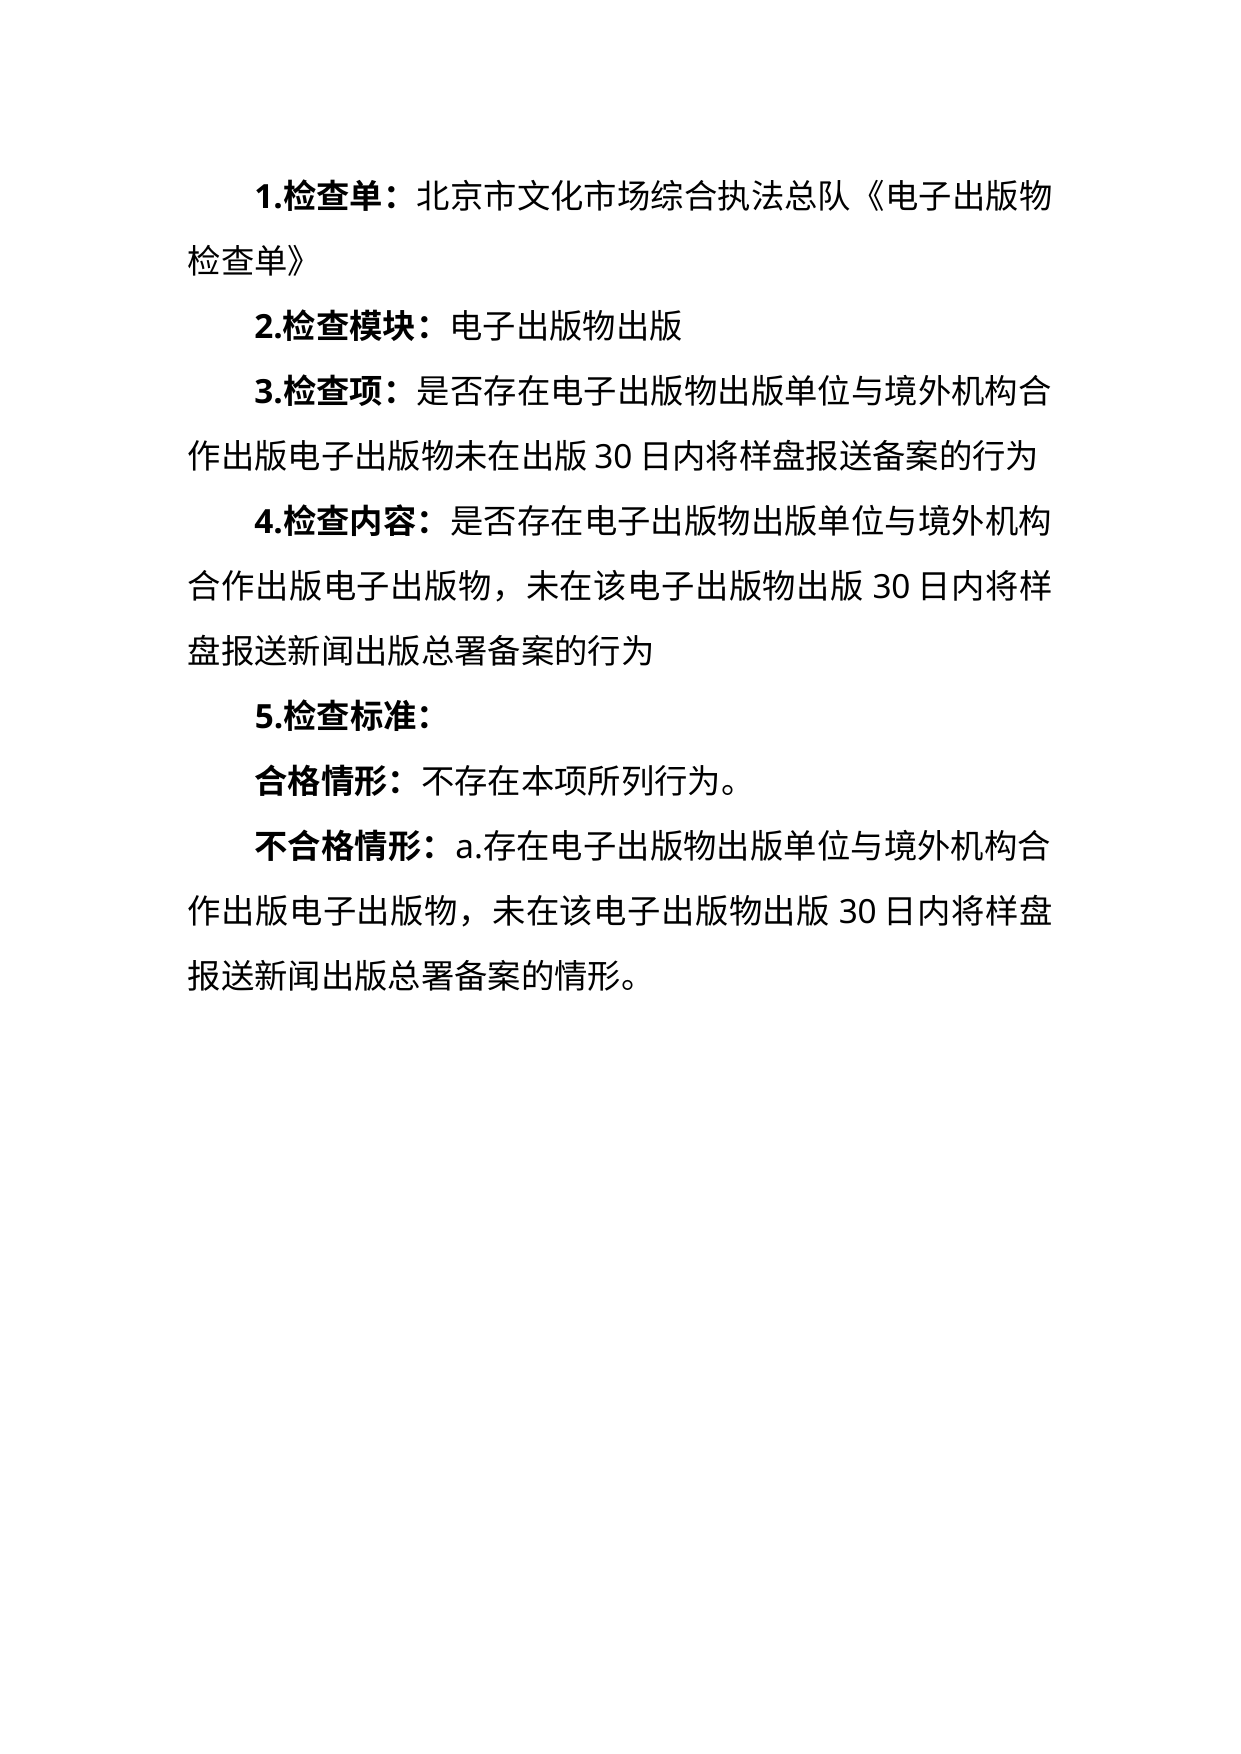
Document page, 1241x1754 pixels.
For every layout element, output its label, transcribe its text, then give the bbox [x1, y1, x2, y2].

text 1.检查单：北京市文化市场综合执法总队《电子出版物检查单》 [187, 162, 1053, 292]
text 不合格情形：a.存在电子出版物出版单位与境外机构合作出版电子出版物，未在该电子出版物出版30日内将样盘报送新闻出版总署备案的情形。 [187, 812, 1053, 1007]
text 4.检查内容：是否存在电子出版物出版单位与境外机构合作出版电子出版物，未在该电子出版物出版30日内将样盘报送新闻出版总署备案的行为 [187, 487, 1053, 682]
text 3.检查项：是否存在电子出版物出版单位与境外机构合作出版电子出版物未在出版30日内将样盘报送备案的行为 [187, 357, 1053, 487]
text 2.检查模块：电子出版物出版 [187, 292, 1053, 357]
text 5.检查标准： [187, 682, 1053, 747]
text 合格情形：不存在本项所列行为。 [187, 747, 1053, 812]
